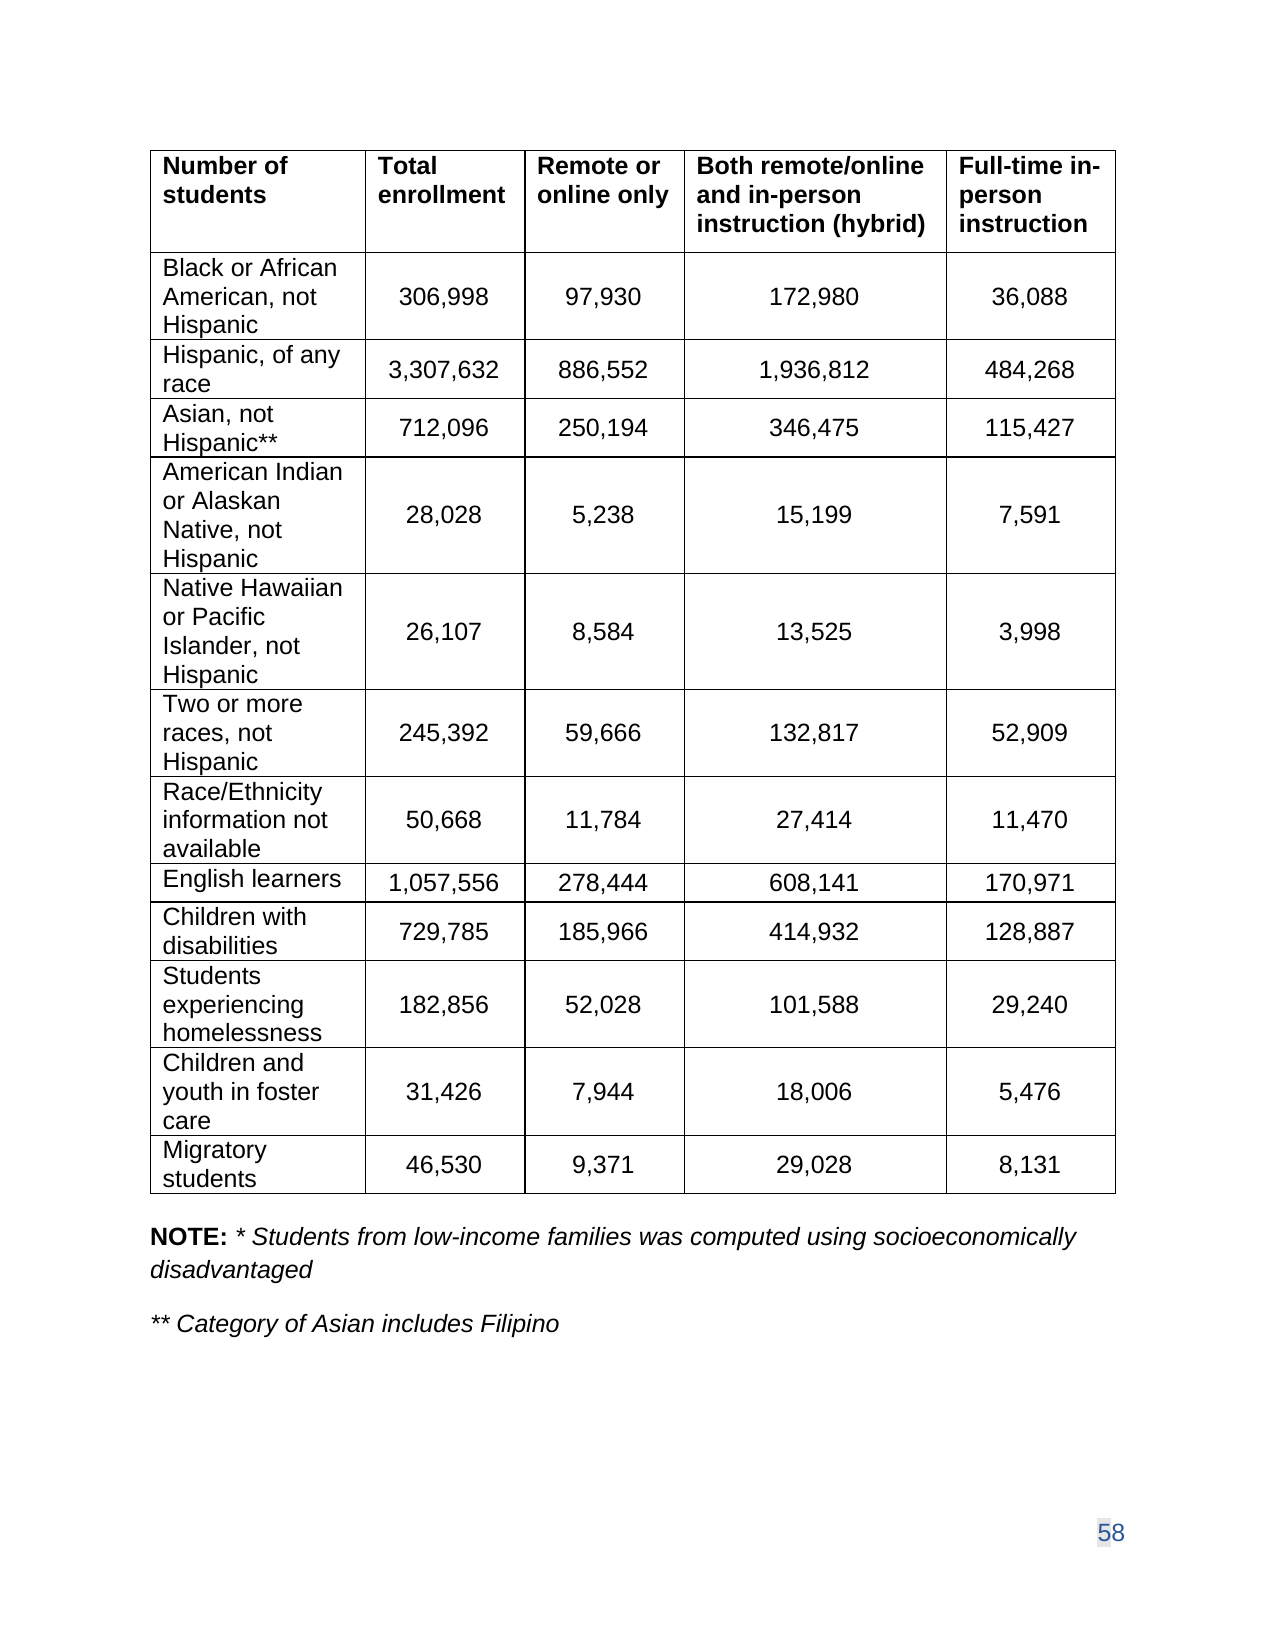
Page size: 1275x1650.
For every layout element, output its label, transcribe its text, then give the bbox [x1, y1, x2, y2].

table_cell 1,057,556 [366, 864, 524, 901]
table_cell 278,444 [526, 864, 684, 901]
table_cell Native Hawaiian or Pacific Islander, not Hispanic [151, 574, 365, 688]
table_cell 59,666 [526, 690, 684, 776]
table_cell 36,088 [947, 253, 1115, 339]
table_header Number of students [151, 151, 365, 252]
table_cell 26,107 [366, 574, 524, 688]
table_cell 484,268 [947, 340, 1115, 398]
table_cell 132,817 [685, 690, 946, 776]
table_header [685, 151, 946, 252]
table_header Remote or online only [526, 151, 684, 252]
text ** Category of Asian includes Filipino [150, 1308, 1125, 1337]
table_cell 3,998 [947, 574, 1115, 688]
table_header Full-time in-person instruction [947, 151, 1115, 252]
table_cell 5,238 [526, 458, 684, 572]
table_cell 245,392 [366, 690, 524, 776]
table_cell Race/Ethnicity information not available [151, 777, 365, 863]
table_cell Children with disabilities [151, 903, 365, 960]
table_cell 115,427 [947, 399, 1115, 456]
table_cell 52,028 [526, 961, 684, 1047]
table_cell Two or more races, not Hispanic [151, 690, 365, 776]
table_cell 172,980 [685, 253, 946, 339]
table_cell 97,930 [526, 253, 684, 339]
table_header Total enrollment [366, 151, 524, 252]
table_cell 29,028 [685, 1136, 946, 1193]
table_cell 729,785 [366, 903, 524, 960]
table_cell 50,668 [366, 777, 524, 863]
table_cell 886,552 [526, 340, 684, 398]
table_cell 250,194 [526, 399, 684, 456]
table_cell 7,591 [947, 458, 1115, 572]
table_cell 3,307,632 [366, 340, 524, 398]
table_cell 8,131 [947, 1136, 1115, 1193]
table_cell 18,006 [685, 1048, 946, 1134]
table_cell 1,936,812 [685, 340, 946, 398]
table_cell Students experiencing homelessness [151, 961, 365, 1047]
table_cell 28,028 [366, 458, 524, 572]
table_cell 128,887 [947, 903, 1115, 960]
table_cell 5,476 [947, 1048, 1115, 1134]
table_cell Black or African American, not Hispanic [151, 253, 365, 339]
table_cell 13,525 [685, 574, 946, 688]
table_cell Asian, not Hispanic** [151, 399, 365, 456]
table_cell 52,909 [947, 690, 1115, 776]
table_cell 9,371 [526, 1136, 684, 1193]
table_cell 185,966 [526, 903, 684, 960]
table_cell 46,530 [366, 1136, 524, 1193]
table_cell 29,240 [947, 961, 1115, 1047]
table_cell Migratory students [151, 1136, 365, 1193]
table_cell 7,944 [526, 1048, 684, 1134]
table_cell 15,199 [685, 458, 946, 572]
table_cell 170,971 [947, 864, 1115, 901]
table_cell American Indian or Alaskan Native, not Hispanic [151, 458, 365, 572]
table_cell 8,584 [526, 574, 684, 688]
table_cell English learners [151, 864, 365, 901]
table_cell 306,998 [366, 253, 524, 339]
table_cell 11,784 [526, 777, 684, 863]
table_cell 27,414 [685, 777, 946, 863]
table_cell Children and youth in foster care [151, 1048, 365, 1134]
table_cell 101,588 [685, 961, 946, 1047]
text NOTE: * Students from low-income families was computed using socioeconomically disadvantaged [150, 1222, 1125, 1283]
table_cell 608,141 [685, 864, 946, 901]
table_cell Hispanic, of any race [151, 340, 365, 398]
table_cell 182,856 [366, 961, 524, 1047]
table_cell 346,475 [685, 399, 946, 456]
table_cell 712,096 [366, 399, 524, 456]
table_cell 11,470 [947, 777, 1115, 863]
table_cell 414,932 [685, 903, 946, 960]
table_cell 31,426 [366, 1048, 524, 1134]
